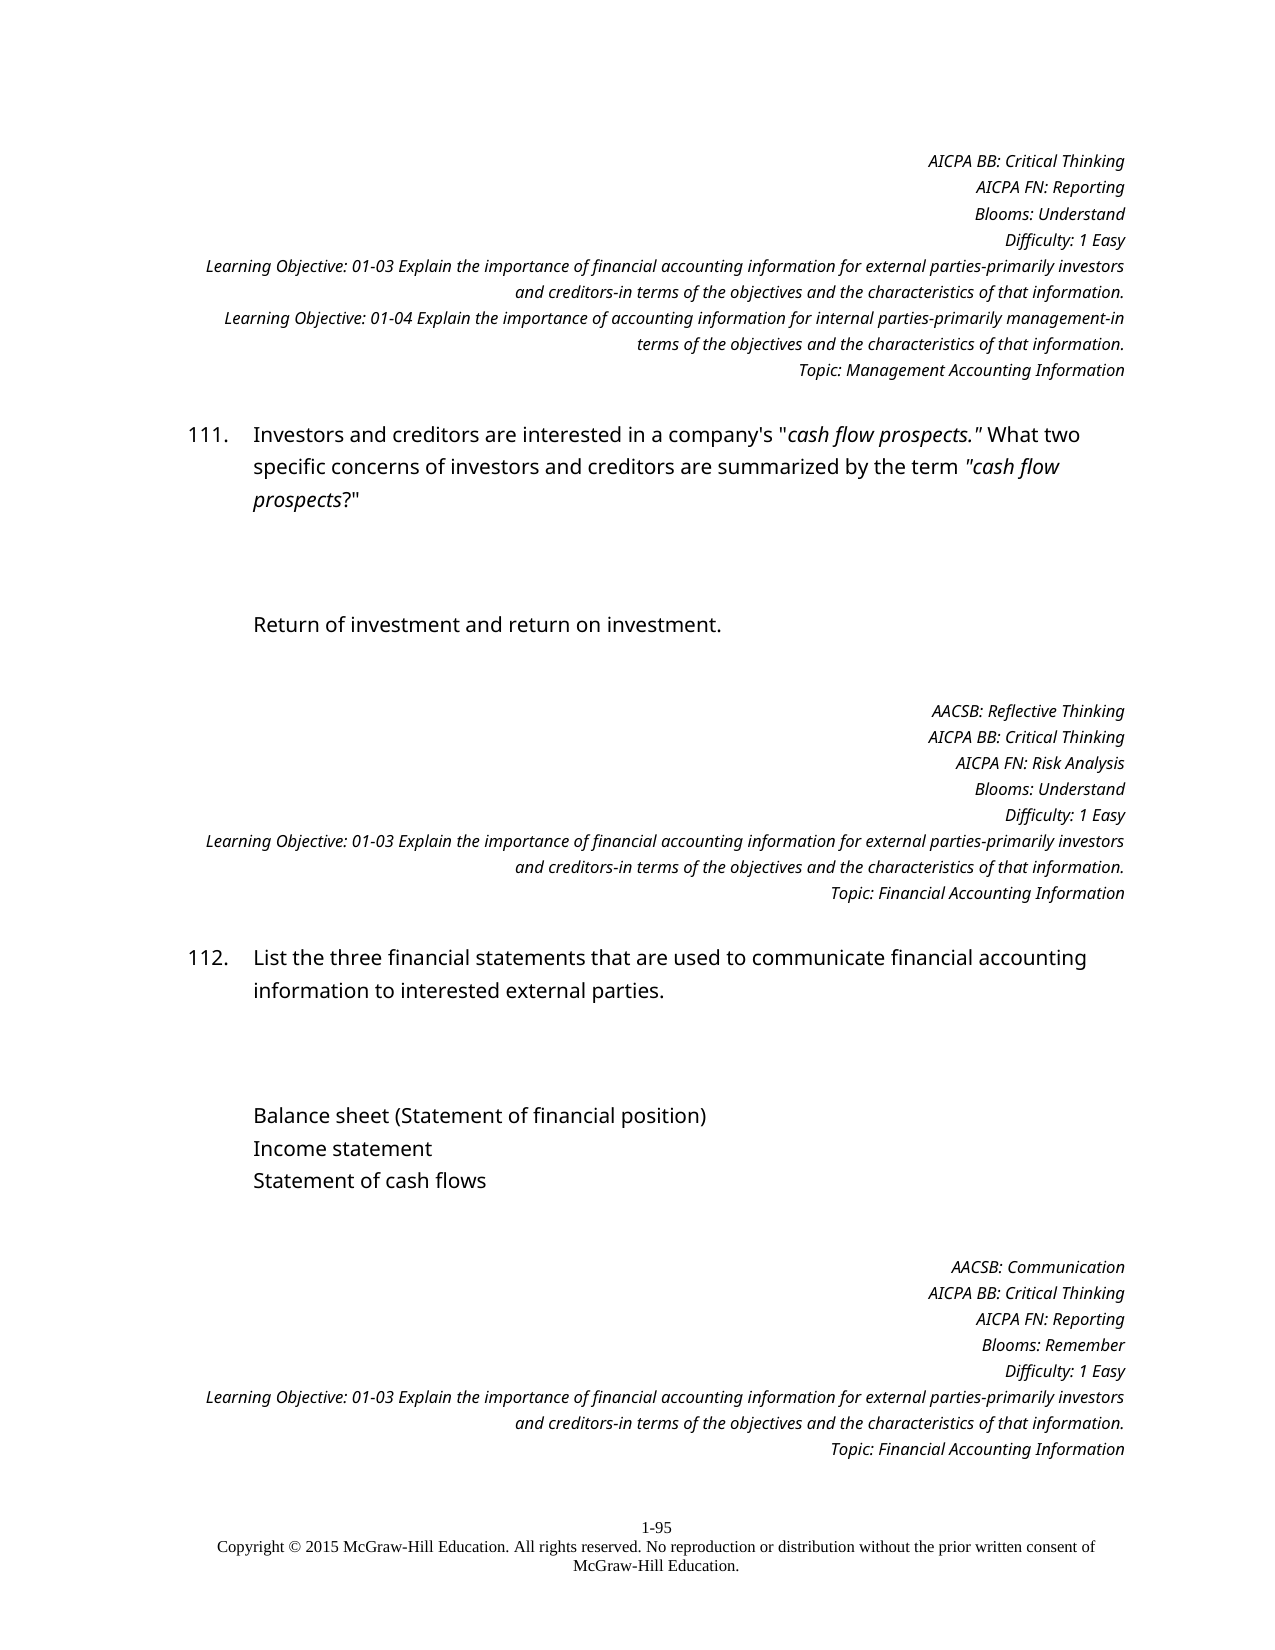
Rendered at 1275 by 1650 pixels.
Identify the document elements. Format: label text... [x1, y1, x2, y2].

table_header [188, 150, 1125, 417]
table_header Investors and creditors are interested in a company's "cash flow prospects." What two specific concerns of investors and creditors are summarized by the term "cash flow prospects?" Return of investment and return on investment. [253, 420, 1125, 670]
table_header AACSB: Reflective Thinking AICPA BB: Critical Thinking AICPA FN: Risk Analysis Blooms: Understand Difficulty: 1 Easy Learning Objective: 01-03 Explain the importance of financial accounting information for external parties-primarily investors and creditors-in terms of the objectives and the characteristics of that information. Topic: Financial Accounting Information [188, 700, 1125, 941]
table_header 112. [188, 943, 253, 1226]
table_header 111. [188, 420, 253, 670]
table_header AACSB: Communication AICPA BB: Critical Thinking AICPA FN: Reporting Blooms: Remember Difficulty: 1 Easy Learning Objective: 01-03 Explain the importance of financial accounting information for external parties-primarily investors and creditors-in terms of the objectives and the characteristics of that information. Topic: Financial Accounting Information [188, 1256, 1125, 1497]
table_header List the three financial statements that are used to communicate financial accounting information to interested external parties. Balance sheet (Statement of financial position) Income statement Statement of cash flows [253, 943, 1125, 1226]
